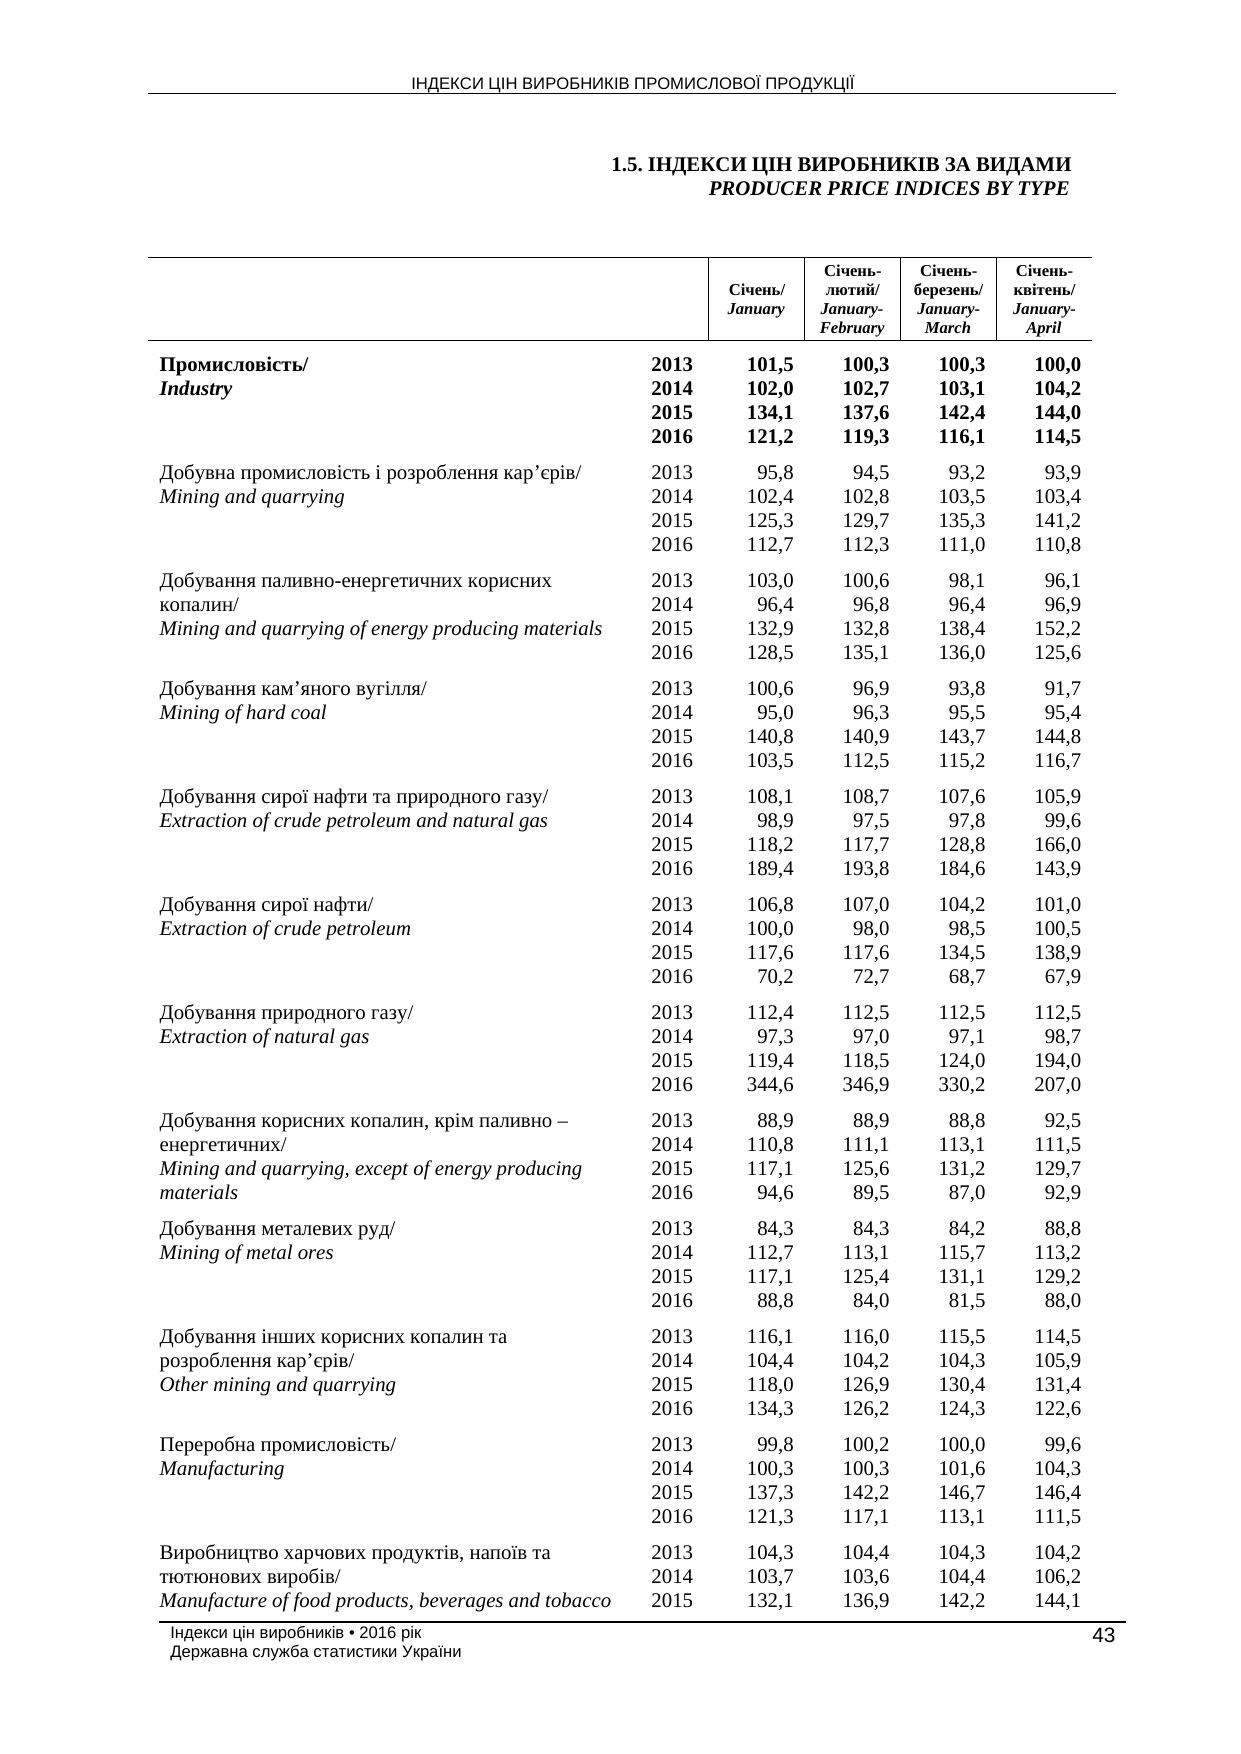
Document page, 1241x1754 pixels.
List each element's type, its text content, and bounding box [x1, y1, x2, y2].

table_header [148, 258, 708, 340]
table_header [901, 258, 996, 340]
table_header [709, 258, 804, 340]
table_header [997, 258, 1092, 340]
text PRODUCER PRICE INDICES BY TYPE [148, 176, 1071, 200]
text 1.5. ІНДЕКСИ ЦІН ВИРОБНИКІВ ЗА ВИДАМИ [148, 152, 1071, 176]
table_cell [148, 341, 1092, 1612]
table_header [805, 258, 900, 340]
